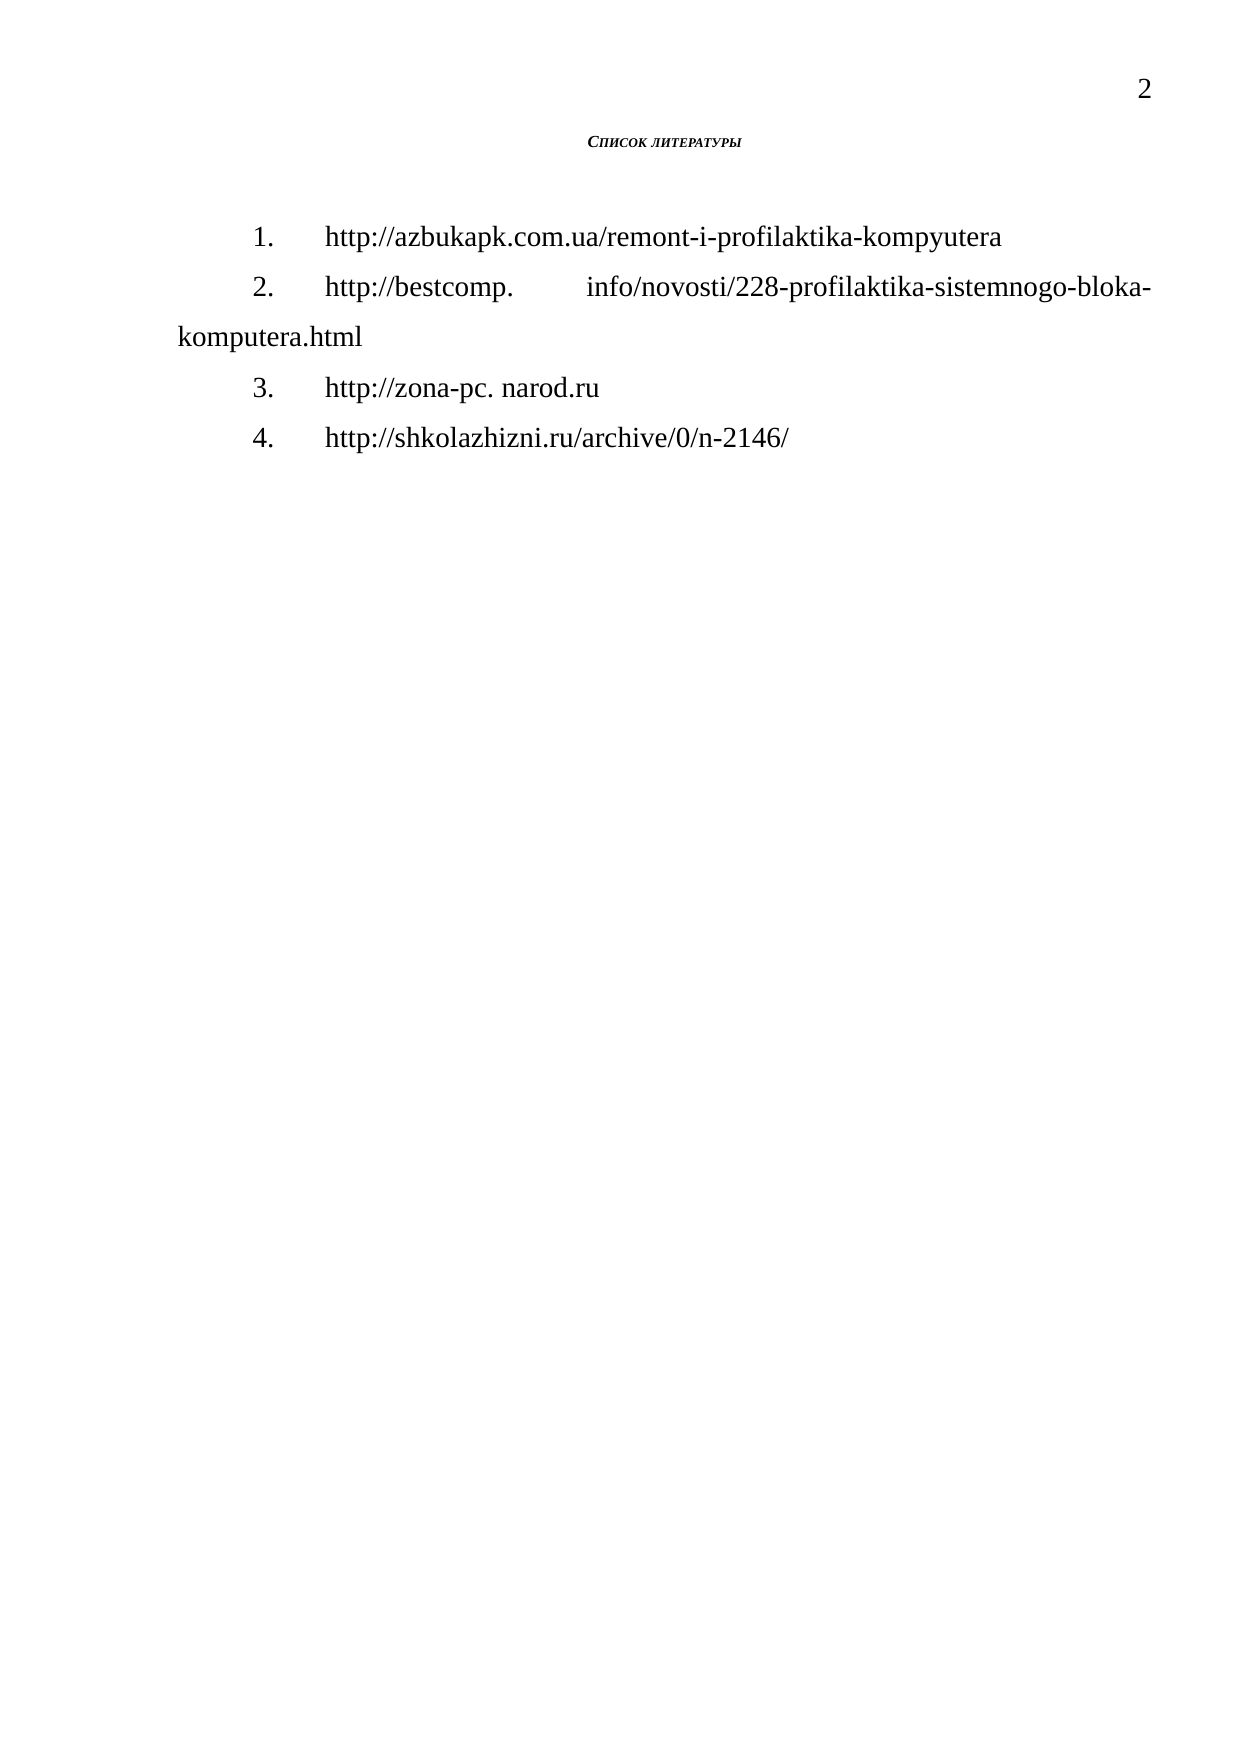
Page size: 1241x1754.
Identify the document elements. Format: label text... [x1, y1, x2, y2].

text http://shkolazhizni.ru/archive/0/n-2146/ [177, 420, 1152, 453]
text http://zona-pc. narod.ru [177, 370, 1152, 403]
subtitle Список литературы [177, 118, 1152, 152]
text http://bestcomp. info/novosti/228-profilaktika-sistemnogo-bloka-komputera.html [177, 269, 1152, 353]
text http://azbukapk.com.ua/remont-i-profilaktika-kompyutera [177, 219, 1152, 252]
